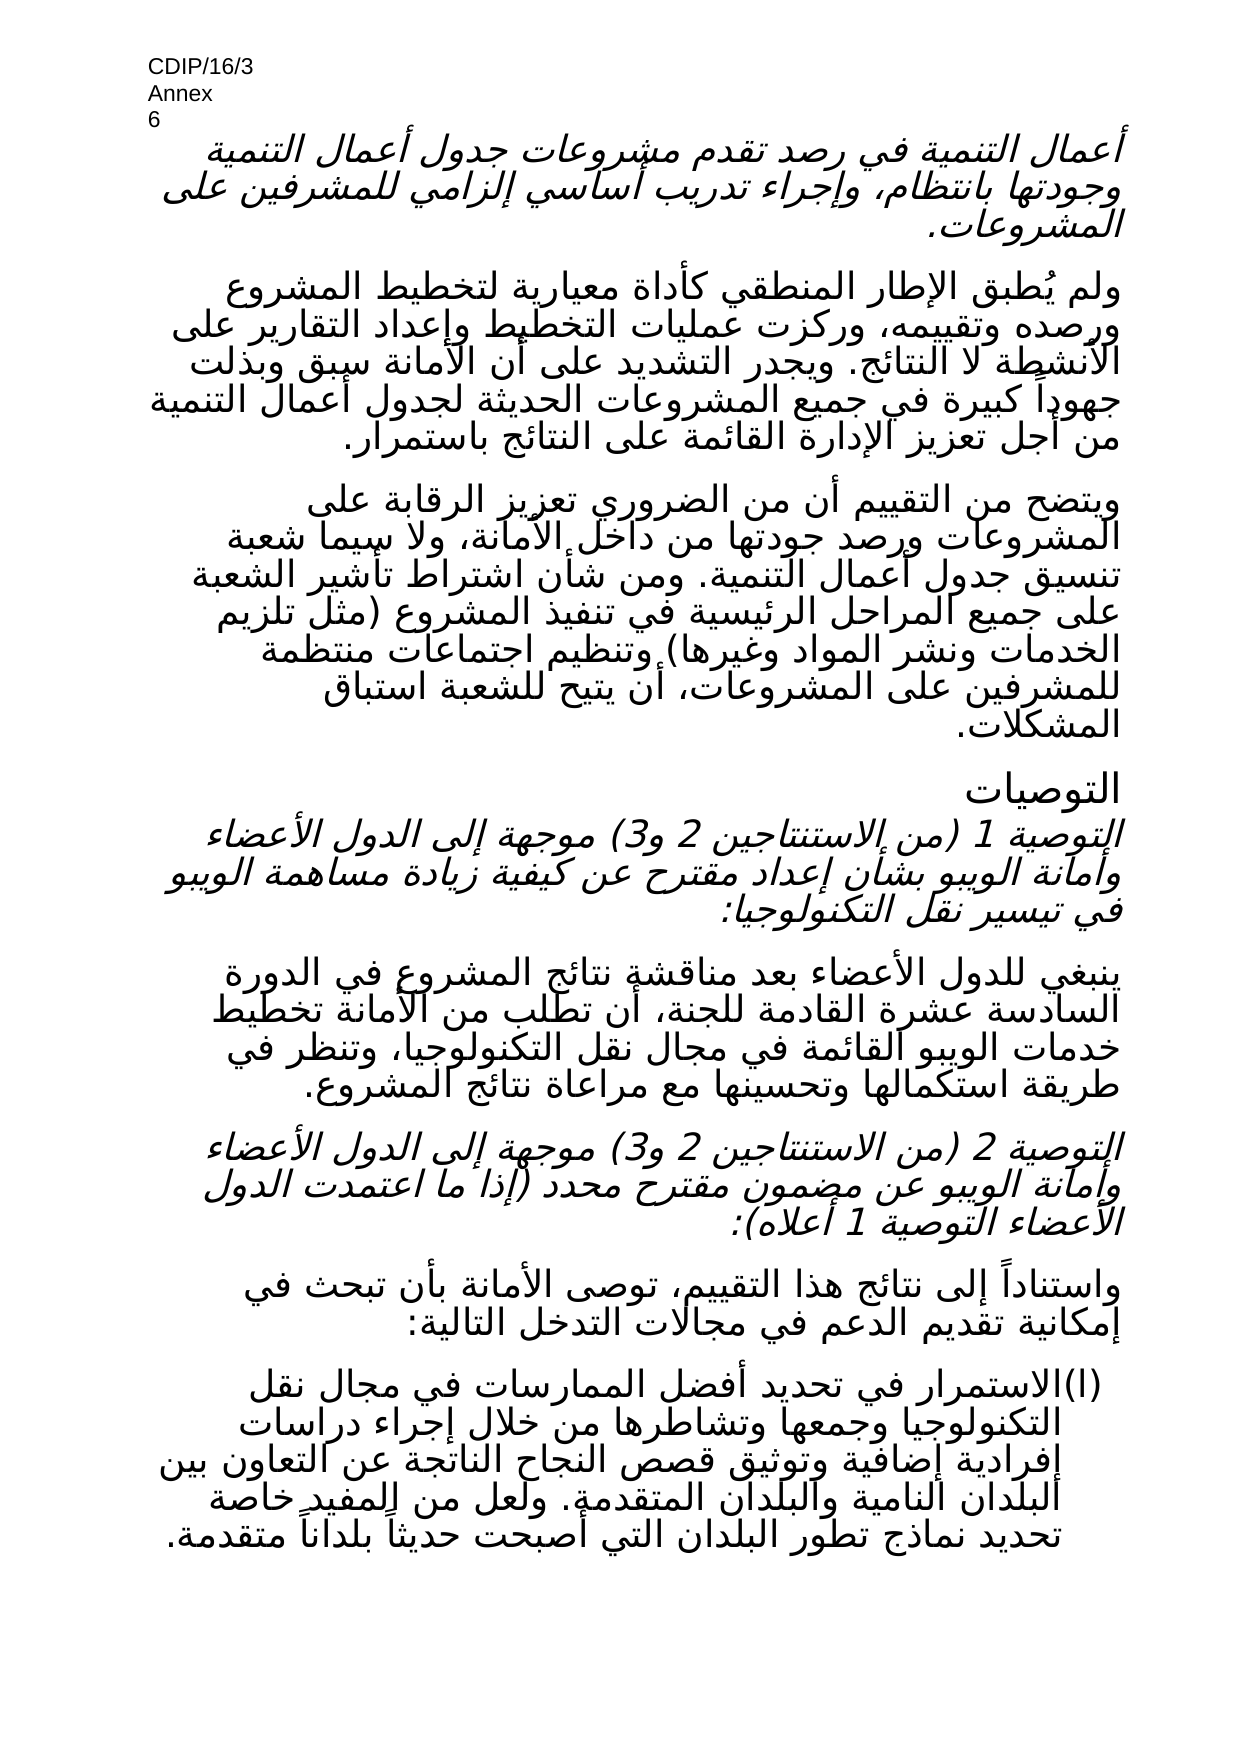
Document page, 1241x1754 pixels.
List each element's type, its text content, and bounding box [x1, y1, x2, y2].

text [148, 132, 1122, 245]
list الاستمرار في تحديد أفضل الممارسات في مجال نقل التكنولوجيا وجمعها وتشاطرها من خلال إجراء دراسات إفرادية إضافية وتوثيق قصص النجاح الناتجة عن التعاون بين البلدان النامية والبلدان المتقدمة. ولعل من المفيد خاصة تحديد نماذج تطور البلدان التي أصبحت حديثاً بلداناً متقدمة. [148, 1368, 1063, 1555]
subtitle التوصيات [148, 770, 1122, 811]
text التوصية 2 (من الاستنتاجين 2 و3) موجهة إلى الدول الأعضاء وأمانة الويبو عن مضمون مقترح محدد (إذا ما اعتمدت الدول الأعضاء التوصية 1 أعلاه): [148, 1130, 1122, 1243]
text ينبغي للدول الأعضاء بعد مناقشة نتائج المشروع في الدورة السادسة عشرة القادمة للجنة، أن تطلب من الأمانة تخطيط خدمات الويبو القائمة في مجال نقل التكنولوجيا، وتنظر في طريقة استكمالها وتحسينها مع مراعاة نتائج المشروع. [148, 955, 1122, 1105]
text ولم يُطبق الإطار المنطقي كأداة معيارية لتخطيط المشروع ورصده وتقييمه، وركزت عمليات التخطيط وإعداد التقارير على الأنشطة لا النتائج. ويجدر التشديد على أن الأمانة سبق وبذلت جهوداً كبيرة في جميع المشروعات الحديثة لجدول أعمال التنمية من أجل تعزيز الإدارة القائمة على النتائج باستمرار. [148, 270, 1122, 457]
text التوصية 1 (من الاستنتاجين 2 و3) موجهة إلى الدول الأعضاء وأمانة الويبو بشأن إعداد مقترح عن كيفية زيادة مساهمة الويبو في تيسير نقل التكنولوجيا: [148, 818, 1122, 930]
text ويتضح من التقييم أن من الضروري تعزيز الرقابة على المشروعات ورصد جودتها من داخل الأمانة، ولا سيما شعبة تنسيق جدول أعمال التنمية. ومن شأن اشتراط تأشير الشعبة على جميع المراحل الرئيسية في تنفيذ المشروع (مثل تلزيم الخدمات ونشر المواد وغيرها) وتنظيم اجتماعات منتظمة للمشرفين على المشروعات، أن يتيح للشعبة استباق المشكلات. [148, 482, 1122, 745]
text واستناداً إلى نتائج هذا التقييم، توصى الأمانة بأن تبحث في إمكانية تقديم الدعم في مجالات التدخل التالية: [148, 1268, 1122, 1343]
